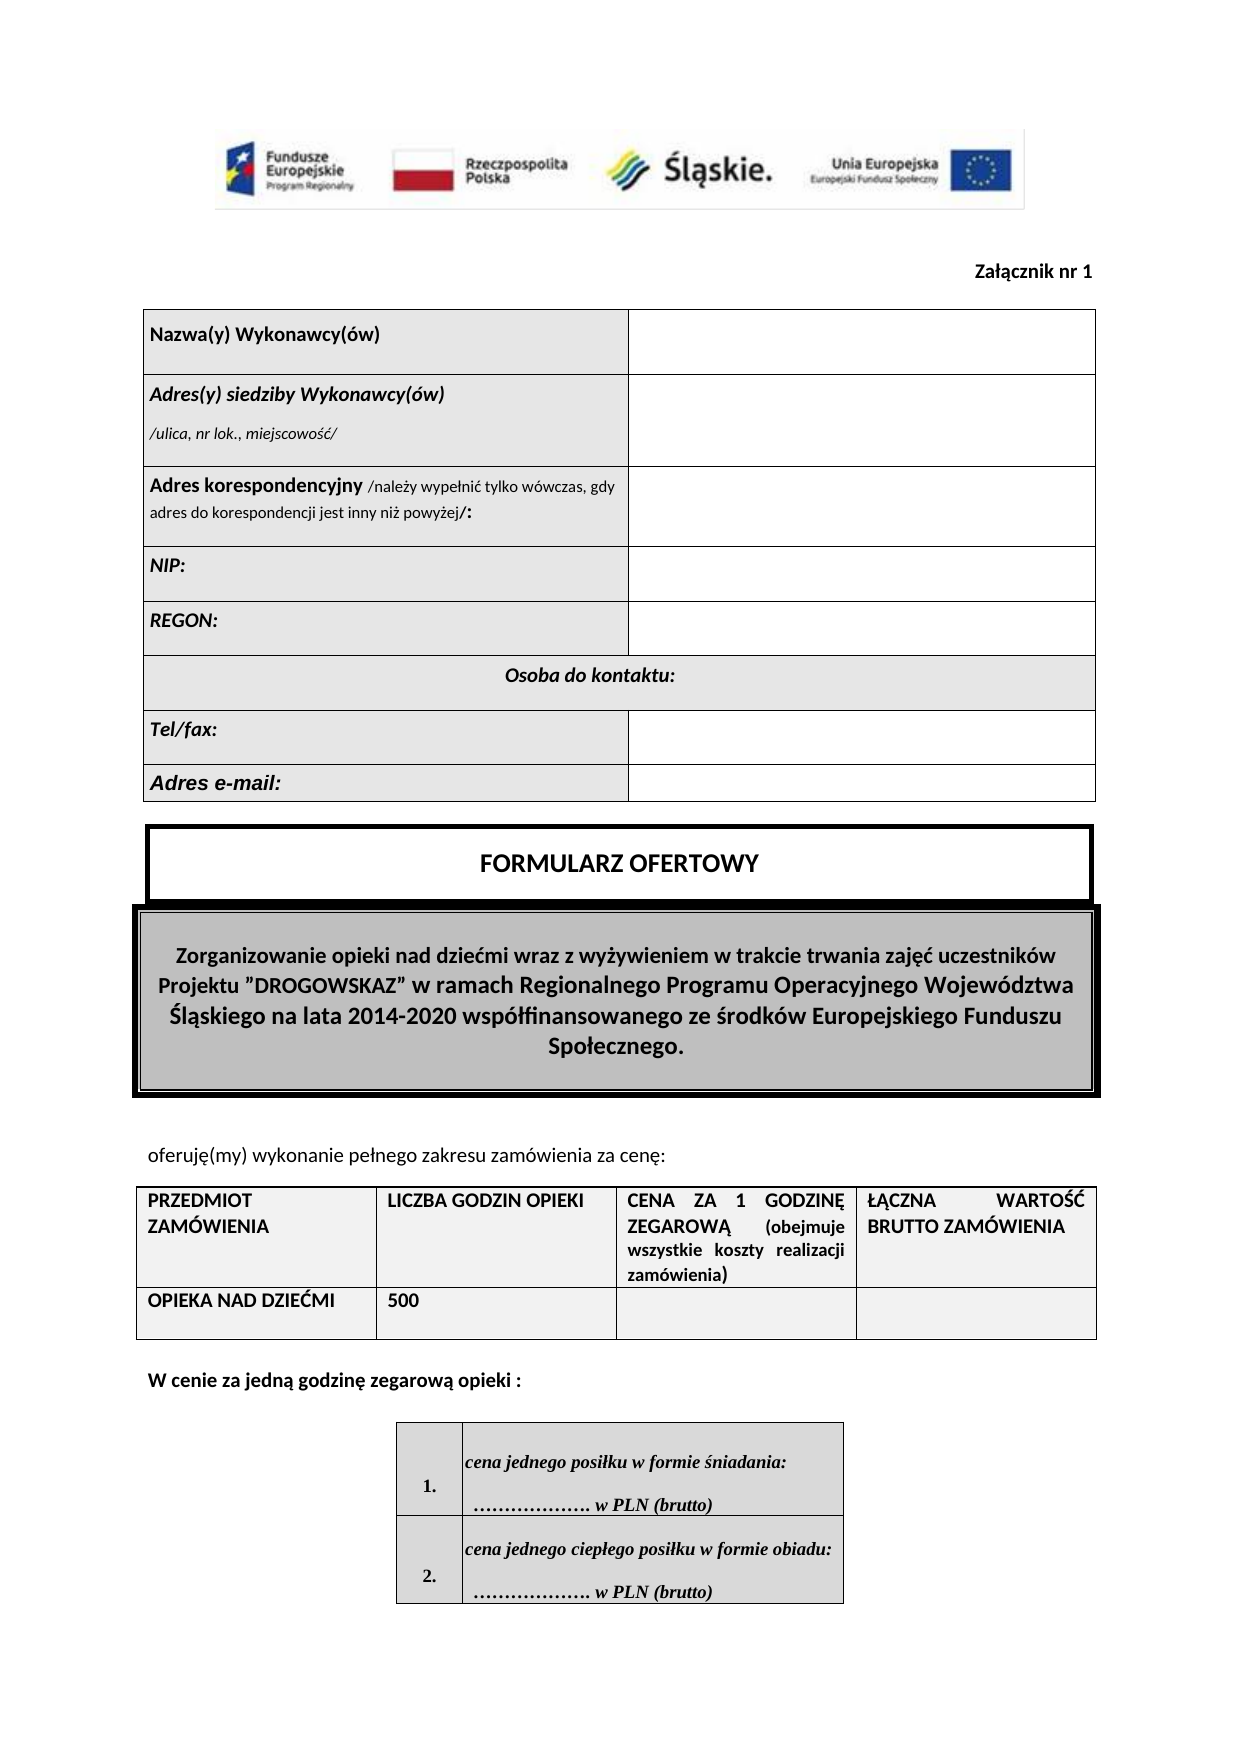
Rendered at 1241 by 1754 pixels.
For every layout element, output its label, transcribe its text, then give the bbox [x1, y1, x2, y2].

table_cell NIP: [144, 547, 628, 601]
table_cell Adres e-mail: [144, 765, 628, 801]
table_header CENA ZA 1 GODZINĘ ZEGAROWĄ (obejmuje wszystkie koszty realizacji zamówienia) [617, 1188, 856, 1287]
table_header 1. [397, 1423, 462, 1515]
table_cell [629, 375, 1095, 466]
table_header Nazwa(y) Wykonawcy(ów) [144, 310, 628, 374]
table_cell cena jednego ciepłego posiłku w formie obiadu: ………………. w PLN (brutto) [463, 1516, 843, 1603]
table_cell 500 [377, 1288, 616, 1338]
text Załącznik nr 1 [148, 258, 1093, 283]
table_header Zorganizowanie opieki nad dziećmi wraz z wyżywieniem w trakcie trwania zajęć uczestników Projektu ”DROGOWSKAZ” w ramach Regionalnego Programu Operacyjnego Województwa Śląskiego na lata 2014-2020 współfinansowanego ze środków Europejskiego Funduszu Społecznego. [141, 913, 1091, 1089]
table_cell [629, 547, 1095, 601]
table_cell [617, 1288, 856, 1338]
table_cell [629, 711, 1095, 764]
table_cell [629, 765, 1095, 801]
text W cenie za jedną godzinę zegarową opieki : [148, 1367, 1093, 1392]
table_cell 2. [397, 1516, 462, 1603]
table_header cena jednego posiłku w formie śniadania: ………………. w PLN (brutto) [463, 1423, 843, 1515]
table_header FORMULARZ OFERTOWY [150, 829, 1089, 899]
table_header LICZBA GODZIN OPIEKI [377, 1188, 616, 1287]
table_cell Osoba do kontaktu: [144, 656, 1095, 710]
table_header PRZEDMIOT ZAMÓWIENIA [137, 1188, 376, 1287]
table_header ŁĄCZNA WARTOŚĆ BRUTTO ZAMÓWIENIA [857, 1188, 1096, 1287]
table_cell OPIEKA NAD DZIEĆMI [137, 1288, 376, 1338]
table_cell Adres korespondencyjny /należy wypełnić tylko wówczas, gdy adres do korespondencji jest inny niż powyżej/: [144, 467, 628, 546]
text oferuję(my) wykonanie pełnego zakresu zamówienia za cenę: [148, 1142, 1093, 1168]
table_cell [629, 467, 1095, 546]
table_cell REGON: [144, 602, 628, 655]
picture [214, 129, 1026, 211]
table_cell Tel/fax: [144, 711, 628, 764]
table_cell [629, 602, 1095, 655]
table_cell Adres(y) siedziby Wykonawcy(ów) /ulica, nr lok., miejscowość/ [144, 375, 628, 466]
table_cell [857, 1288, 1096, 1338]
table_header [629, 310, 1095, 374]
